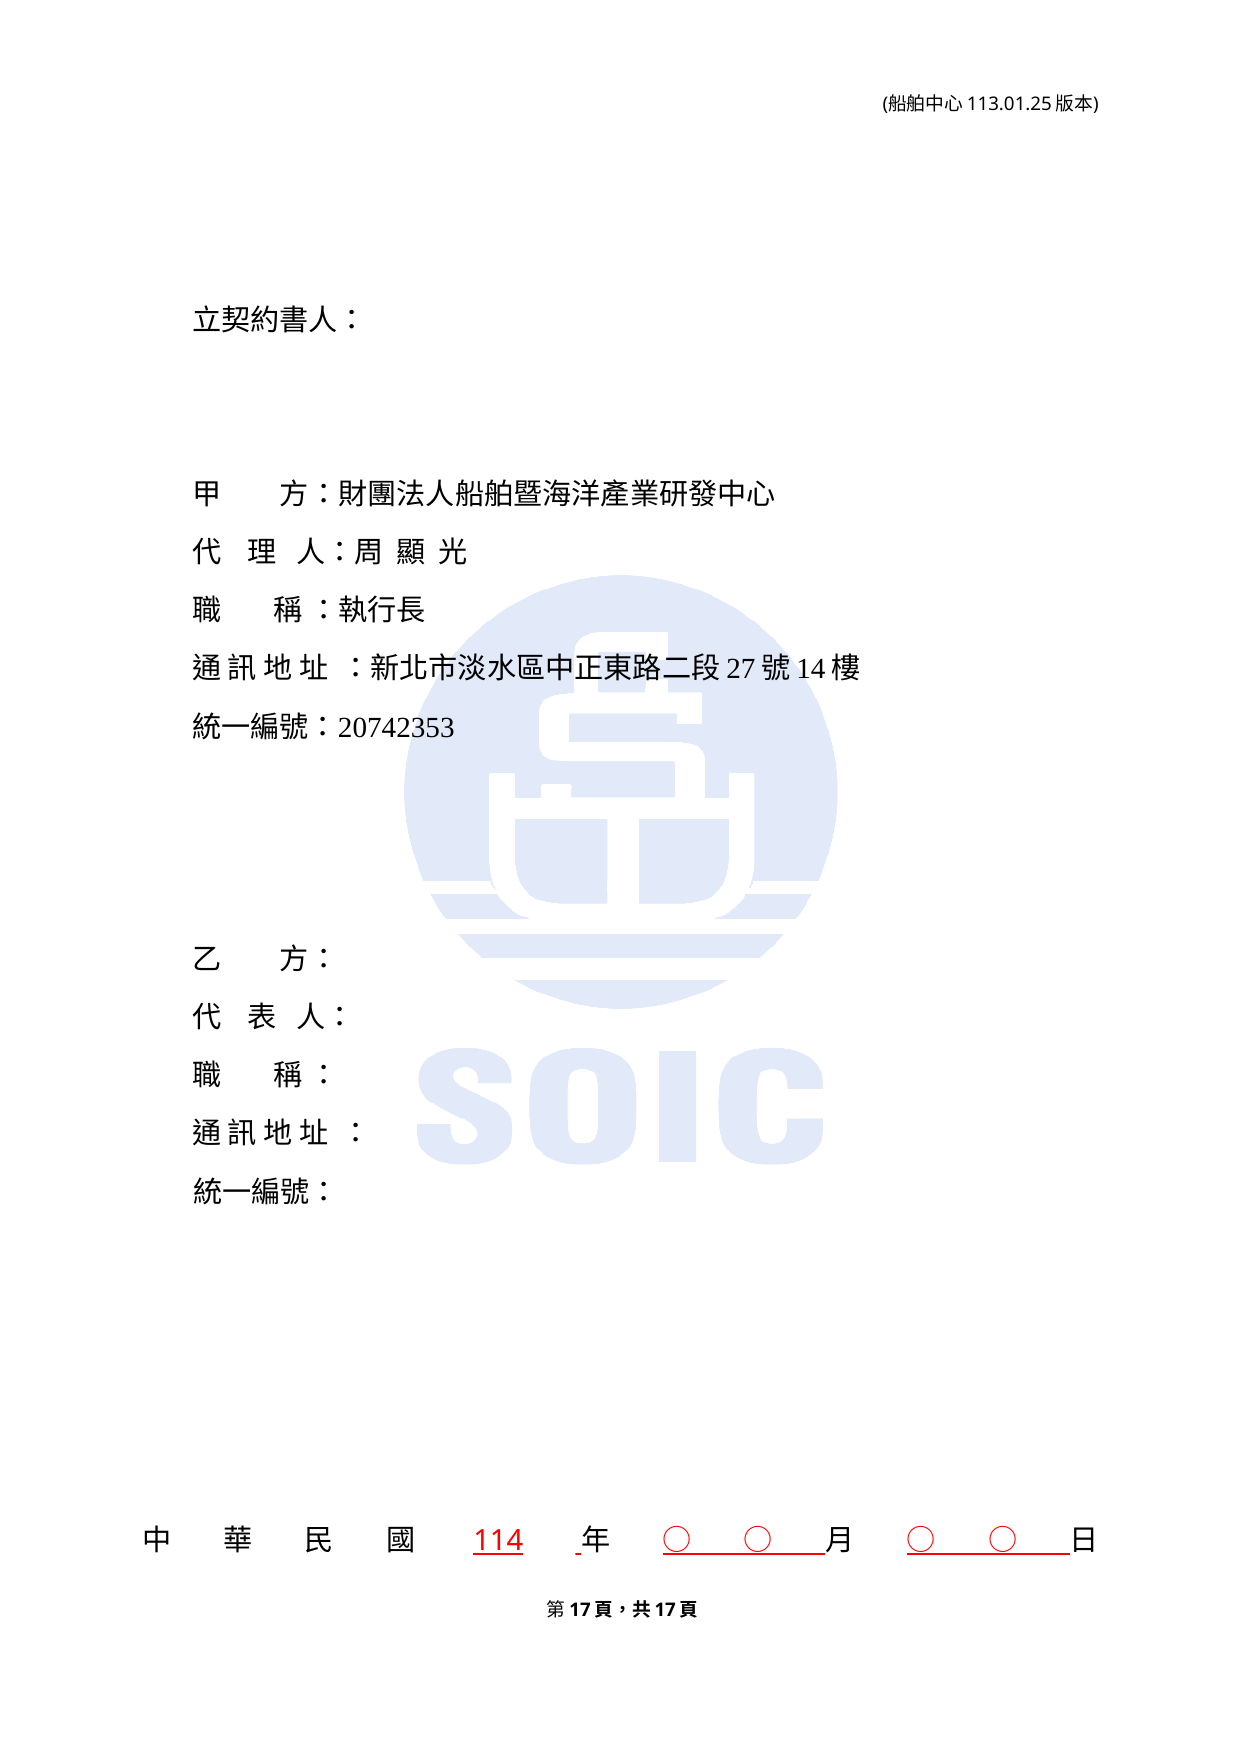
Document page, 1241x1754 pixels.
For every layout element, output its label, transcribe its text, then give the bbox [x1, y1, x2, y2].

text 統一編號： [179, 1160, 1098, 1218]
text 通 訊 地 址 ： [192, 1102, 1098, 1160]
text 統一編號：20742353 [192, 695, 1098, 753]
text 立契約書人： [192, 288, 1098, 346]
text 通 訊 地 址 ：新北市淡水區中正東路二段27號14樓 [192, 637, 1098, 695]
text 甲 方：財團法人船舶暨海洋產業研發中心 [192, 463, 1098, 521]
text 中華民國114年○○月○○日 [142, 1509, 1098, 1567]
text 職 稱 ：執行長 [192, 579, 1098, 637]
text 乙 方： [192, 928, 1098, 986]
text 職 稱 ： [192, 1044, 1098, 1102]
text 代 理 人：周 顯 光 [192, 521, 1098, 579]
text 代 表 人： [192, 986, 1098, 1044]
